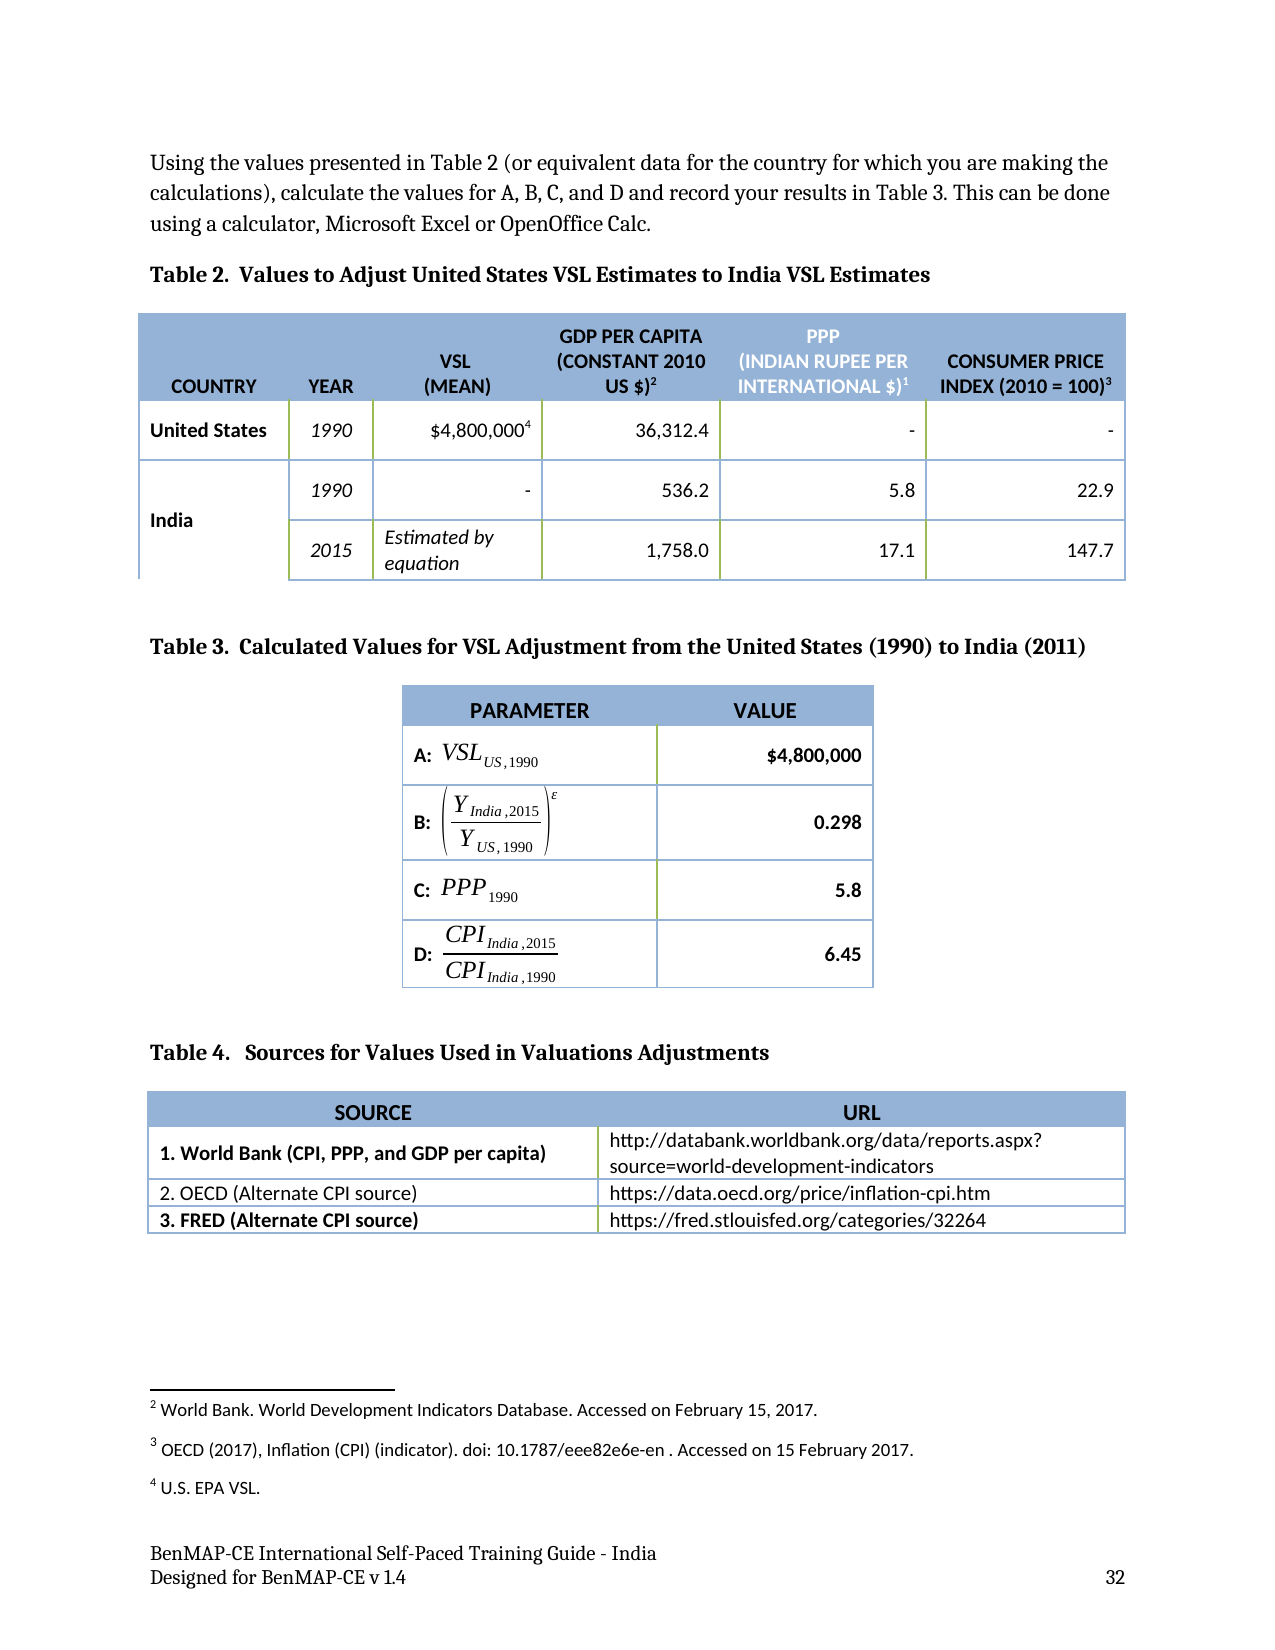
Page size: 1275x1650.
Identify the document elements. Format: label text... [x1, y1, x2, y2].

table_header URL [599, 1092, 1124, 1126]
table_cell 5.8 [721, 461, 925, 519]
table_header CONSUMER PRICE INDEX (2010 = 100) [927, 314, 1124, 399]
table_cell 147.7 [927, 521, 1124, 579]
table_cell - [927, 401, 1124, 459]
table_cell - [721, 401, 925, 459]
table_cell 6.45 [658, 921, 872, 987]
table_cell 1,758.0 [543, 521, 719, 579]
table_header YEAR [290, 314, 372, 399]
table_cell $4,800,000 [658, 726, 872, 784]
table_cell 2015 [290, 521, 372, 579]
text Table 4. Sources for Values Used in Valuations Adjustments [150, 1039, 1125, 1066]
text Table 2. Values to Adjust United States VSL Estimates to India VSL Estimates [150, 261, 1125, 288]
table_cell 2. OECD (Alternate CPI source) [149, 1180, 597, 1205]
table_cell https://fred.stlouisfed.org/categories/32264​ [599, 1207, 1124, 1232]
table_cell 36,312.4 [543, 401, 719, 459]
table_cell https://data.oecd.org/price/inflation-cpi.htm [599, 1180, 1124, 1205]
table_cell 3. FRED (Alternate CPI source) [149, 1207, 597, 1232]
table_cell - [374, 461, 541, 519]
text Using the values presented in Table 2 (or equivalent data for the country for which you are making the calculations), calculate the values for A, B, C, and D and record your results in Table 3. This can be done using a calculator, Microsoft Excel or OpenOffice Calc. [150, 150, 1125, 237]
table_cell A: [403, 726, 656, 784]
table_cell C: [403, 861, 656, 919]
table_cell http://databank.worldbank.org/data/reports.aspx?source=world-development-indicators [599, 1127, 1124, 1178]
table_cell 0.298 [658, 786, 872, 859]
table_cell B: [403, 786, 656, 859]
table_cell 22.9 [927, 461, 1124, 519]
table_cell United States [140, 401, 288, 459]
table_header VSL (MEAN) [374, 314, 541, 399]
table_cell 536.2 [543, 461, 719, 519]
table_header GDP PER CAPITA (CONSTANT 2010 US $) [543, 314, 719, 399]
table_header SOURCE [149, 1092, 597, 1126]
table_header PPP (INDIAN RUPEE PER INTERNATIONAL $)1 [721, 314, 925, 399]
table_cell India [140, 461, 288, 579]
table_cell 1990 [290, 401, 372, 459]
table_header VALUE [658, 686, 872, 724]
table_cell Estimated by equation [374, 521, 541, 579]
table_cell D: [403, 921, 656, 987]
table_cell 17.1 [721, 521, 925, 579]
text Table 3. Calculated Values for VSL Adjustment from the United States (1990) to India (2011) [150, 634, 1125, 660]
table_cell 5.8 [658, 861, 872, 919]
table_header COUNTRY [140, 314, 288, 399]
table_cell 1. World Bank (CPI, PPP, and GDP per capita) [149, 1127, 597, 1178]
table_header PARAMETER [403, 686, 656, 724]
table_cell 1990 [290, 461, 372, 519]
table_cell $4,800,000 [374, 401, 541, 459]
